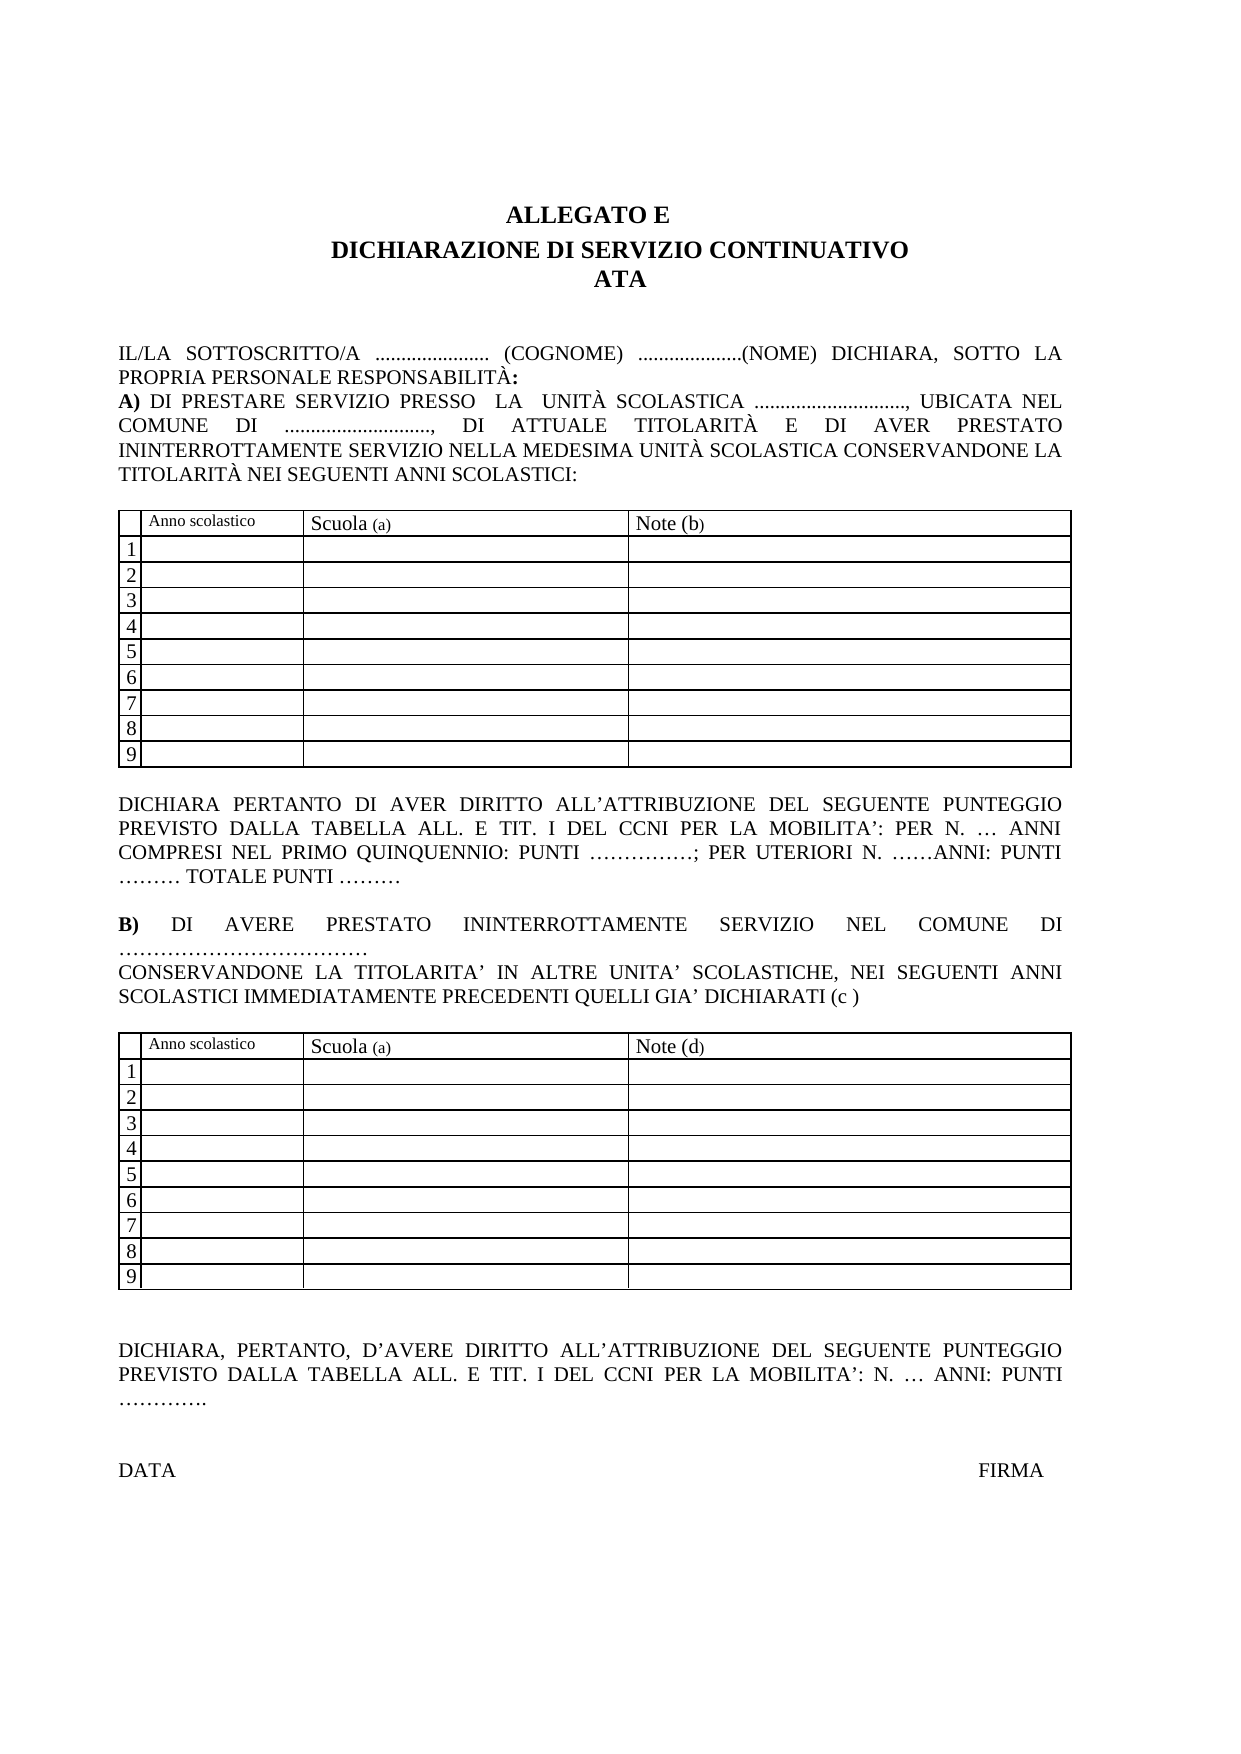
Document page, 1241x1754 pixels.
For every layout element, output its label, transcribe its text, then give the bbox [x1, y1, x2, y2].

table_header Note (b) [629, 511, 1070, 535]
table_cell [142, 1213, 303, 1237]
table_cell [304, 665, 628, 689]
table_cell [629, 716, 1070, 740]
text B) DI AVERE PRESTATO ININTERROTTAMENTE SERVIZIO NEL COMUNE DI ……………………………… [118, 912, 1063, 960]
table_cell [629, 1111, 1070, 1135]
table_cell [304, 1239, 628, 1263]
text CONSERVANDONE LA TITOLARITA’ IN ALTRE UNITA’ SCOLASTICHE, NEI SEGUENTI ANNI SCOLASTICI IMMEDIATAMENTE PRECEDENTI QUELLI GIA’ DICHIARATI (c ) [118, 960, 1063, 1008]
table_cell [629, 742, 1070, 766]
table_cell [304, 640, 628, 663]
table_cell [304, 1085, 628, 1109]
table_cell [142, 1060, 303, 1083]
table_cell [142, 1136, 303, 1160]
table_cell [629, 1162, 1070, 1186]
table_cell 7 [120, 1213, 140, 1237]
table_cell 8 [120, 1239, 140, 1263]
table_header Anno scolastico [142, 511, 303, 535]
table_cell [629, 1188, 1070, 1212]
table_header Scuola (a) [304, 511, 628, 535]
table_cell [629, 588, 1070, 612]
table_cell 4 [120, 1136, 140, 1160]
table_header Scuola (a) [304, 1034, 628, 1058]
table_cell [629, 1085, 1070, 1109]
table_cell [629, 691, 1070, 715]
table_cell [629, 640, 1070, 663]
table_cell [629, 1136, 1070, 1160]
table_cell [629, 1213, 1070, 1237]
table_cell [142, 588, 303, 612]
table_cell [304, 1213, 628, 1237]
table_cell 6 [120, 1188, 140, 1212]
table_cell [142, 1188, 303, 1212]
table_cell [304, 537, 628, 561]
table_cell [304, 1136, 628, 1160]
table_header Anno scolastico [142, 1034, 303, 1058]
table_cell [142, 1265, 303, 1288]
text DICHIARA, PERTANTO, D’AVERE DIRITTO ALL’ATTRIBUZIONE DEL SEGUENTE PUNTEGGIO PREVISTO DALLA TABELLA ALL. E TIT. I DEL CCNI PER LA MOBILITA’: N. … ANNI: PUNTI …………. [118, 1338, 1063, 1410]
text DICHIARAZIONE DI SERVIZIO CONTINUATIVO [118, 236, 1122, 264]
table_cell 3 [120, 588, 140, 612]
table_cell [629, 1060, 1070, 1083]
table_cell [304, 1265, 628, 1288]
table_cell [629, 665, 1070, 689]
text A) DI PRESTARE SERVIZIO PRESSO LA UNITÀ SCOLASTICA ............................., UBICATA NEL COMUNE DI ............................, DI ATTUALE TITOLARITÀ E DI AVER PRESTATO ININTERROTTAMENTE SERVIZIO NELLA MEDESIMA UNITÀ SCOLASTICA CONSERVANDONE LA TITOLARITÀ NEI SEGUENTI ANNI SCOLASTICI: [118, 389, 1063, 486]
text DATA FIRMA [118, 1458, 1063, 1482]
table_cell [142, 640, 303, 663]
table_cell 2 [120, 1085, 140, 1109]
table_cell [629, 614, 1070, 638]
table_cell [629, 1265, 1070, 1288]
table_cell 2 [120, 563, 140, 587]
table_cell [142, 614, 303, 638]
table_cell 1 [120, 537, 140, 561]
table_cell 7 [120, 691, 140, 715]
table_cell [142, 1162, 303, 1186]
table_cell 9 [120, 742, 140, 766]
table_cell [142, 537, 303, 561]
table_cell [629, 537, 1070, 561]
table_cell [629, 1239, 1070, 1263]
table_cell 1 [120, 1060, 140, 1083]
table_cell 9 [120, 1265, 140, 1288]
table_cell [304, 742, 628, 766]
table_cell 4 [120, 614, 140, 638]
table_cell 8 [120, 716, 140, 740]
table_cell [304, 1188, 628, 1212]
table_header [120, 511, 140, 535]
table_cell 5 [120, 640, 140, 663]
table_cell [142, 665, 303, 689]
table_cell [142, 1239, 303, 1263]
text ATA [118, 264, 1122, 293]
table_cell 5 [120, 1162, 140, 1186]
table_cell 3 [120, 1111, 140, 1135]
table_cell [304, 691, 628, 715]
table_cell [142, 563, 303, 587]
table_header Note (d) [629, 1034, 1070, 1058]
table_cell [629, 563, 1070, 587]
text ALLEGATO E [118, 201, 1122, 229]
table_cell [142, 691, 303, 715]
table_cell [304, 563, 628, 587]
text DICHIARA PERTANTO DI AVER DIRITTO ALL’ATTRIBUZIONE DEL SEGUENTE PUNTEGGIO PREVISTO DALLA TABELLA ALL. E TIT. I DEL CCNI PER LA MOBILITA’: PER N. … ANNI COMPRESI NEL PRIMO QUINQUENNIO: PUNTI ……………; PER UTERIORI N. ……ANNI: PUNTI ……… TOTALE PUNTI ……… [118, 792, 1063, 888]
table_header [120, 1034, 140, 1058]
table_cell [304, 614, 628, 638]
table_cell [142, 1111, 303, 1135]
table_cell [304, 716, 628, 740]
table_cell [142, 1085, 303, 1109]
text IL/LA SOTTOSCRITTO/A ...................... (COGNOME) ....................(NOME) DICHIARA, SOTTO LA PROPRIA PERSONALE RESPONSABILITÀ: [118, 341, 1063, 389]
table_cell [304, 1111, 628, 1135]
table_cell 6 [120, 665, 140, 689]
table_cell [304, 1162, 628, 1186]
table_cell [142, 716, 303, 740]
table_cell [304, 588, 628, 612]
table_cell [304, 1060, 628, 1083]
table_cell [142, 742, 303, 766]
